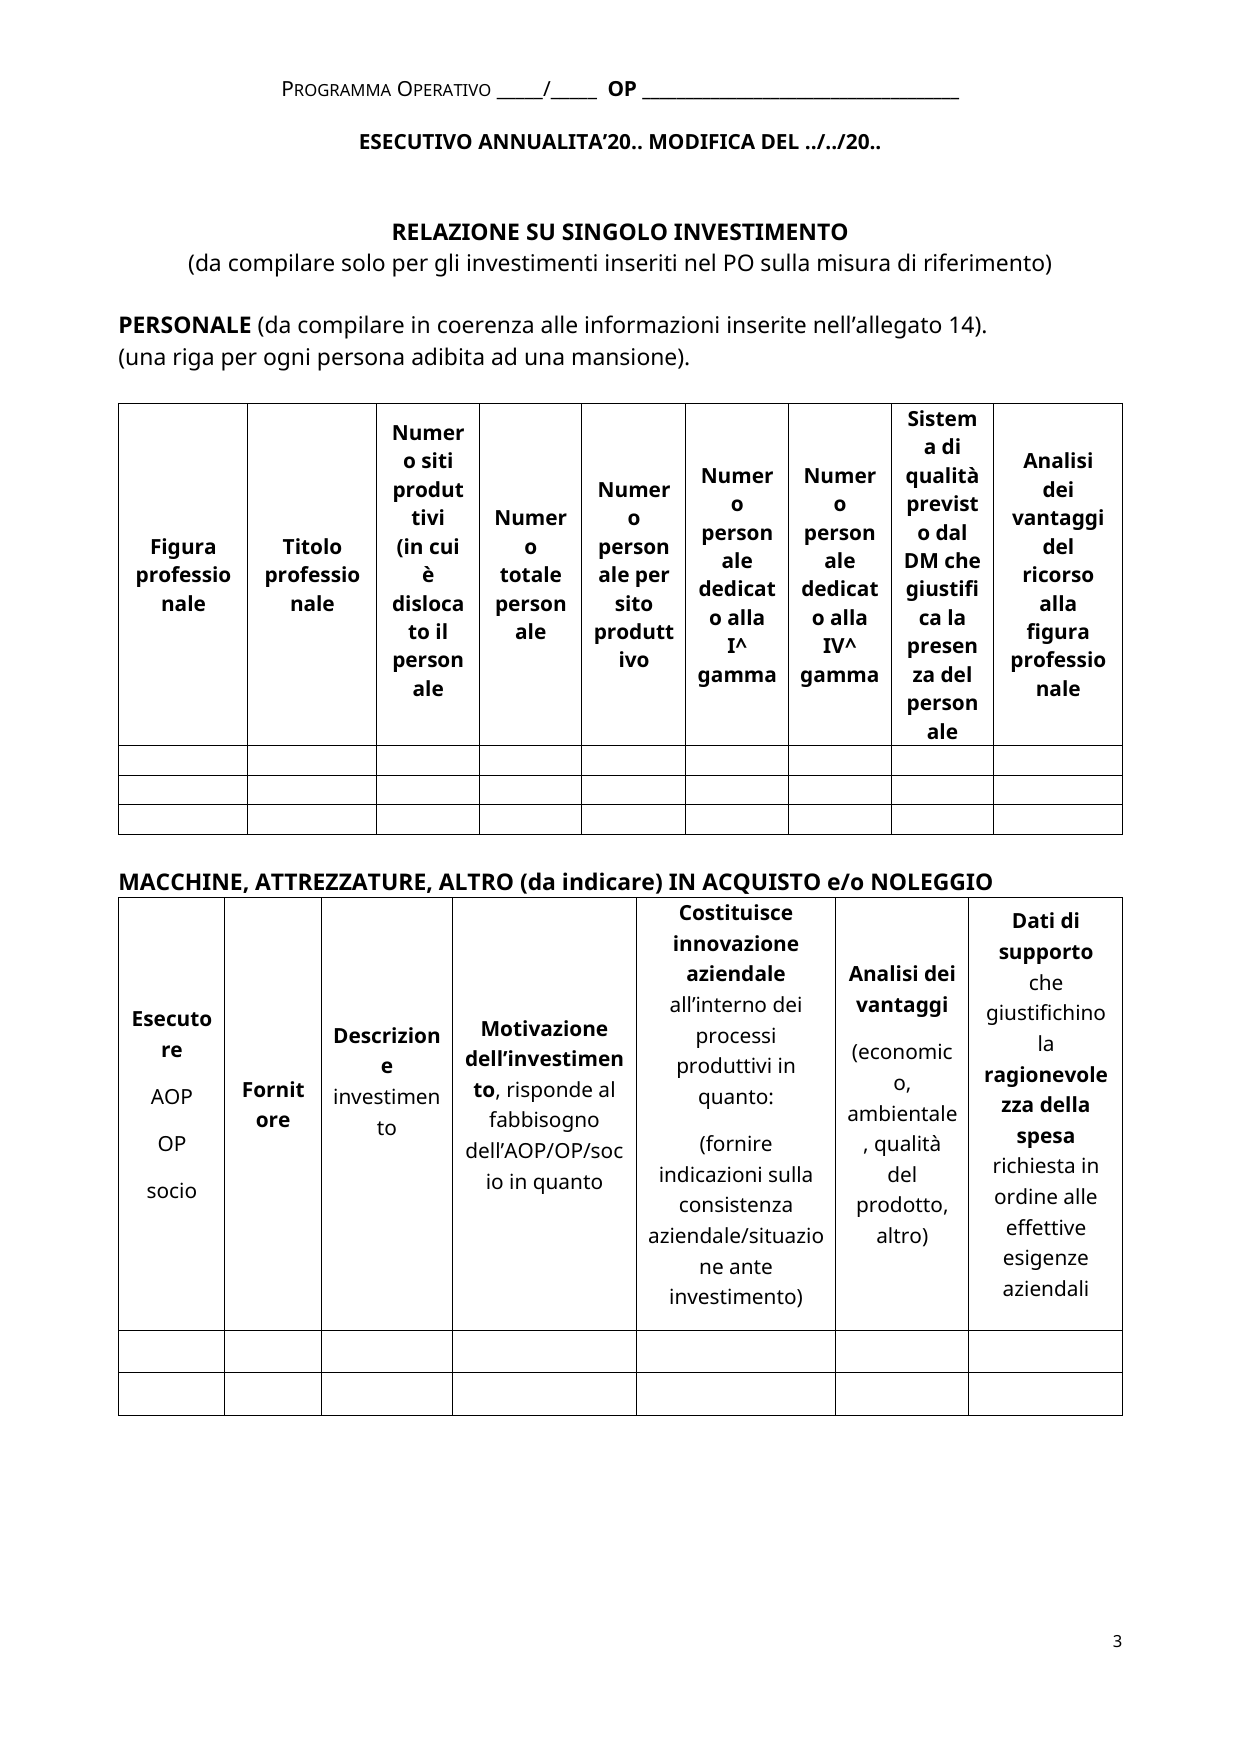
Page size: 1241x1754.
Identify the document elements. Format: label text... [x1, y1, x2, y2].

text RELAZIONE SU SINGOLO INVESTIMENTO [118, 215, 1122, 247]
table_cell [377, 746, 479, 775]
table_cell [836, 1373, 968, 1415]
table_header Fornitore [225, 898, 321, 1329]
table_cell [248, 776, 376, 804]
table_cell [582, 746, 685, 775]
table_header Analisi dei vantaggi (economico, ambientale, qualità del prodotto, altro) [836, 898, 968, 1329]
table_cell [789, 776, 891, 804]
table_header Numero personale dedicato alla I^ gamma [686, 404, 788, 745]
table_cell [582, 776, 685, 804]
table_cell [248, 746, 376, 775]
table_cell [453, 1373, 636, 1415]
table_cell [892, 776, 993, 804]
table_cell [789, 805, 891, 834]
table_header Titolo professionale [248, 404, 376, 745]
table_cell [582, 805, 685, 834]
table_cell [453, 1331, 636, 1372]
table_cell [994, 746, 1122, 775]
table_cell [119, 776, 247, 804]
table_cell [686, 746, 788, 775]
table_header Dati di supporto che giustifichino la ragionevolezza della spesa richiesta in ordine alle effettive esigenze aziendali [969, 898, 1122, 1329]
table_cell [789, 746, 891, 775]
table_header Numero personale per sito produttivo [582, 404, 685, 745]
table_header Sistema di qualità previsto dal DM che giustifica la presenza del personale [892, 404, 993, 745]
table_cell [969, 1331, 1122, 1372]
table_cell [637, 1331, 835, 1372]
table_header Numero totale personale [480, 404, 581, 745]
text (da compilare solo per gli investimenti inseriti nel PO sulla misura di riferimento) [118, 247, 1122, 278]
table_cell [119, 1331, 224, 1372]
text (una riga per ogni persona adibita ad una mansione). [118, 340, 1122, 372]
table_cell [377, 805, 479, 834]
table_header Descrizione investimento [322, 898, 452, 1329]
table_header Figura professionale [119, 404, 247, 745]
table_cell [322, 1331, 452, 1372]
table_cell [377, 776, 479, 804]
table_cell [892, 805, 993, 834]
table_cell [322, 1373, 452, 1415]
table_cell [686, 805, 788, 834]
table_cell [836, 1331, 968, 1372]
table_header Analisi dei vantaggi del ricorso alla figura professionale [994, 404, 1122, 745]
table_cell [994, 776, 1122, 804]
text MACCHINE, ATTREZZATURE, ALTRO (da indicare) IN ACQUISTO e/o NOLEGGIO [118, 866, 1122, 897]
table_cell [994, 805, 1122, 834]
table_cell [969, 1373, 1122, 1415]
table_cell [892, 746, 993, 775]
table_cell [686, 776, 788, 804]
table_cell [480, 746, 581, 775]
table_header Esecutore AOP OP socio [119, 898, 224, 1329]
table_cell [637, 1373, 835, 1415]
table_cell [225, 1331, 321, 1372]
table_cell [119, 746, 247, 775]
table_cell [119, 805, 247, 834]
table_cell [480, 776, 581, 804]
table_cell [119, 1373, 224, 1415]
table_cell [480, 805, 581, 834]
table_cell [225, 1373, 321, 1415]
table_header Motivazione dell’investimento, risponde al fabbisogno dell’AOP/OP/socio in quanto [453, 898, 636, 1329]
table_header Numero siti produttivi (in cui è dislocato il personale [377, 404, 479, 745]
table_header Numero personale dedicato alla IV^ gamma [789, 404, 891, 745]
text PERSONALE (da compilare in coerenza alle informazioni inserite nell’allegato 14). [118, 309, 1122, 340]
table_cell [248, 805, 376, 834]
